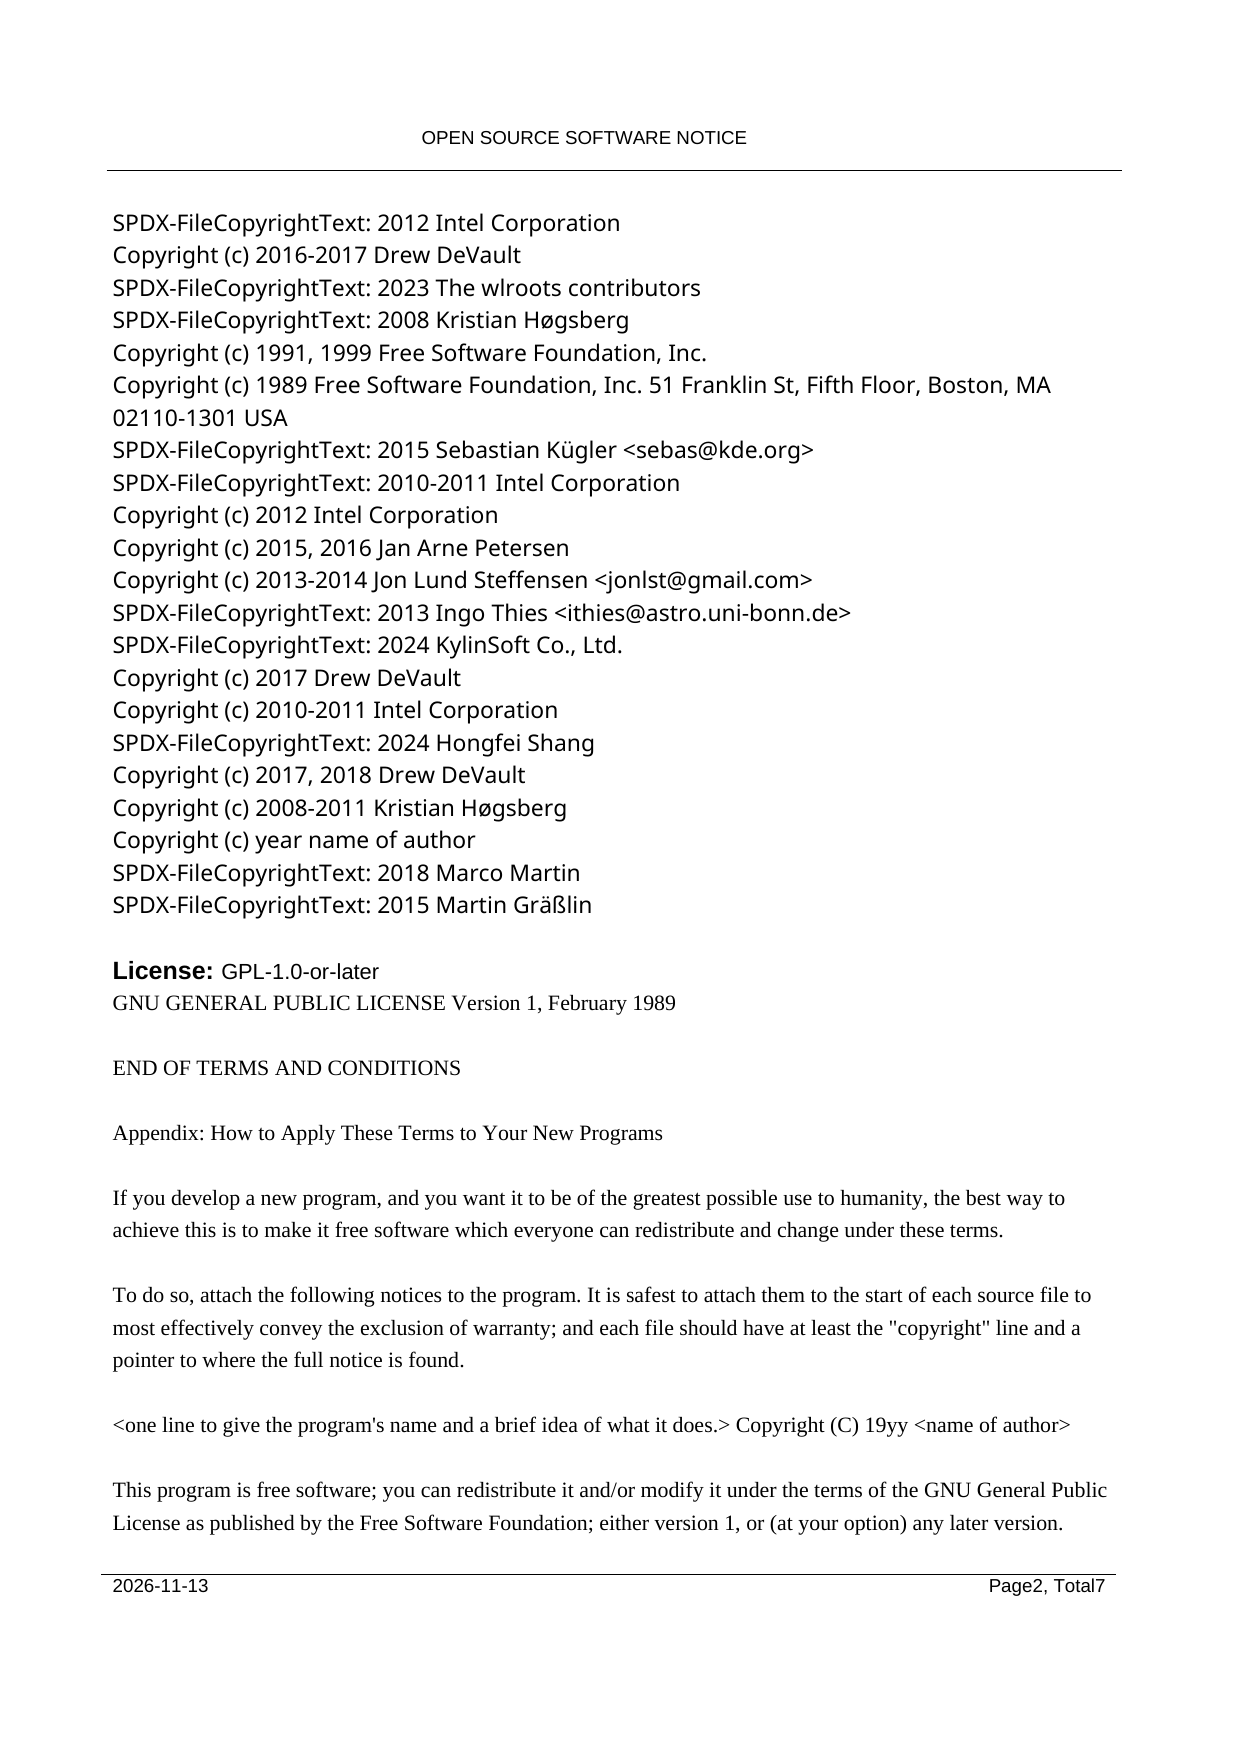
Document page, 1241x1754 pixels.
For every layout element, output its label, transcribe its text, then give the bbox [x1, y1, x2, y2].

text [112, 986, 1128, 1539]
text License: GPL-1.0-or-later [112, 954, 1128, 986]
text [112, 206, 1128, 954]
